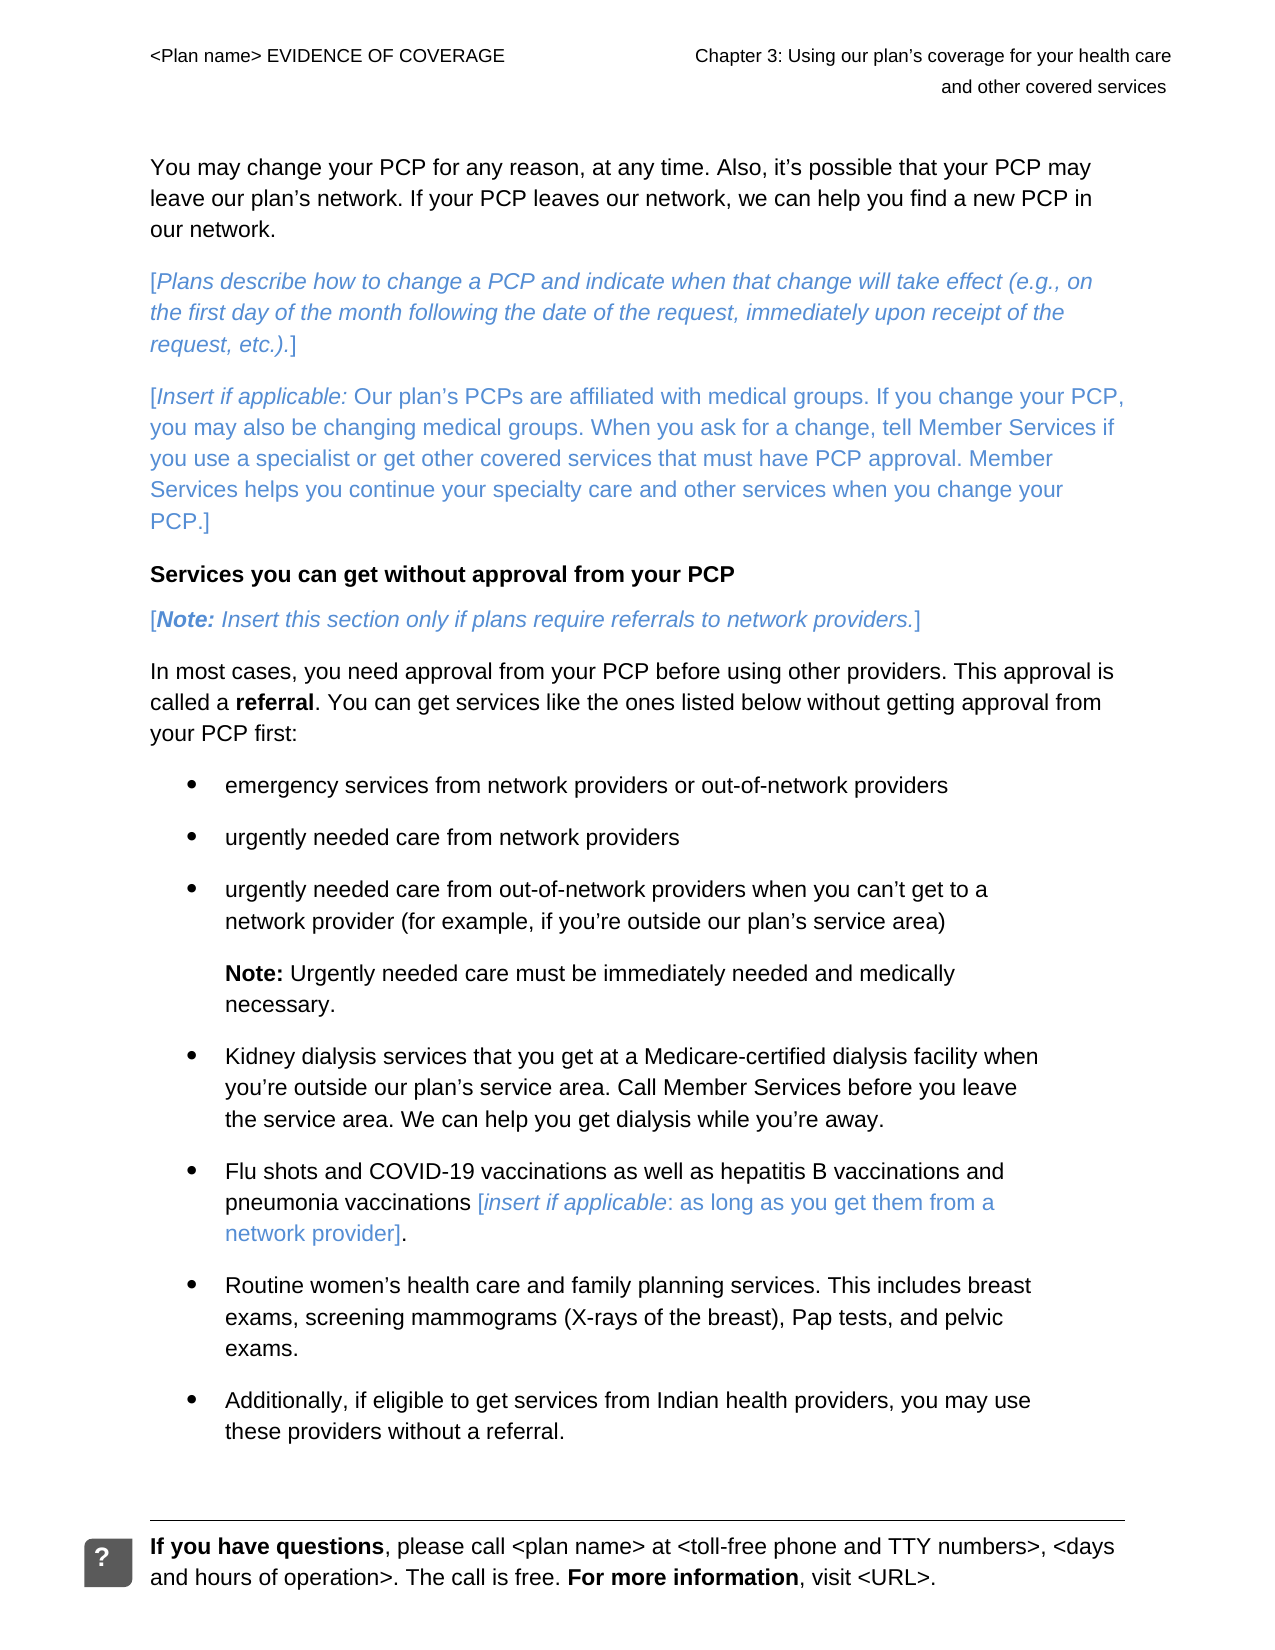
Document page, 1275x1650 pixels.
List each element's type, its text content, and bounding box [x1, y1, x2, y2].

text [Note: Insert this section only if plans require referrals to network providers.] [150, 602, 1125, 633]
text emergency services from network providers or out-of-network providers [187, 769, 1050, 800]
text Flu shots and COVID-19 vaccinations as well as hepatitis B vaccinations and pneumonia vaccinations [insert if applicable: as long as you get them from a network provider]. [187, 1154, 1050, 1248]
text [Plans describe how to change a PCP and indicate when that change will take effect (e.g., on the first day of the month following the date of the request, immediately upon receipt of the request, etc.).] [150, 264, 1125, 358]
text urgently needed care from out-of-network providers when you can’t get to a network provider (for example, if you’re outside our plan’s service area) [187, 873, 1050, 935]
text Services you can get without approval from your PCP [150, 556, 1050, 589]
text In most cases, you need approval from your PCP before using other providers. This approval is called a referral. You can get services like the ones listed below without getting approval from your PCP first: [150, 654, 1125, 748]
text Additionally, if eligible to get services from Indian health providers, you may use these providers without a referral. [187, 1383, 1050, 1446]
text [Insert if applicable: Our plan’s PCPs are affiliated with medical groups. If you change your PCP, you may also be changing medical groups. When you ask for a change, tell Member Services if you use a specialist or get other covered services that must have PCP approval. Member Services helps you continue your specialty care and other services when you change your PCP.] [150, 379, 1125, 535]
text You may change your PCP for any reason, at any time. Also, it’s possible that your PCP may leave our plan’s network. If your PCP leaves our network, we can help you find a new PCP in our network. [150, 150, 1125, 244]
text urgently needed care from network providers [187, 821, 1050, 852]
text Kidney dialysis services that you get at a Medicare-certified dialysis facility when you’re outside our plan’s service area. Call Member Services before you leave the service area. We can help you get dialysis while you’re away. [187, 1039, 1050, 1133]
text Routine women’s health care and family planning services. This includes breast exams, screening mammograms (X-rays of the breast), Pap tests, and pelvic exams. [187, 1269, 1050, 1362]
text Note: Urgently needed care must be immediately needed and medically necessary. [225, 956, 1050, 1019]
